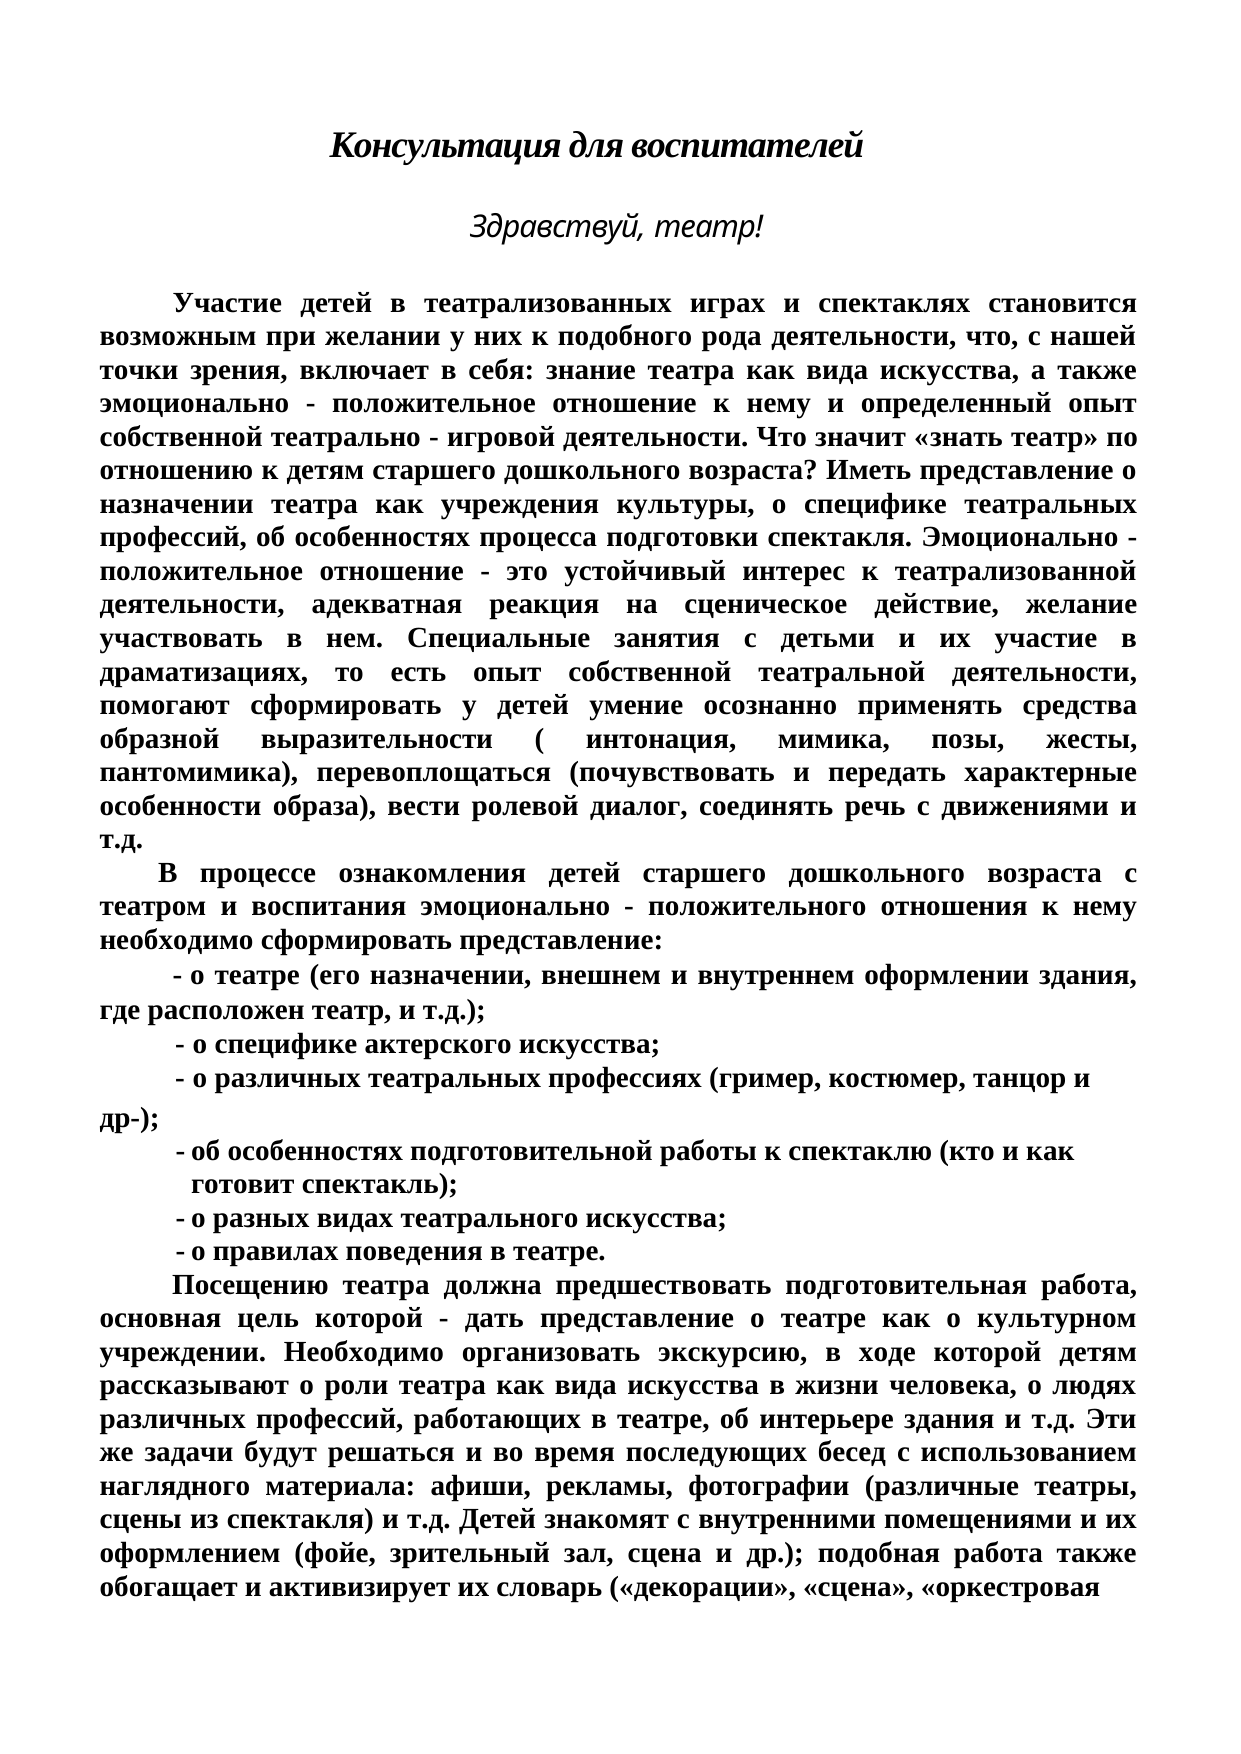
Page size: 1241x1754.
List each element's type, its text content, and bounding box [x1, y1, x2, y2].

list о правилах поведения в театре. [175, 1234, 1138, 1267]
text др-); [99, 1100, 1138, 1133]
text В процессе ознакомления детей старшего дошкольного возраста с театром и воспитания эмоционально - положительного отношения к нему необходимо сформировать представление: [99, 856, 1138, 956]
list об особенностях подготовительной работы к спектаклю (кто и как готовит спектакль); [175, 1133, 1138, 1200]
list о специфике актерского искусства; [175, 1026, 1138, 1060]
list о различных театральных профессиях (гример, костюмер, танцор и [175, 1060, 1138, 1093]
text Посещению театра должна предшествовать подготовительная работа, основная цель которой - дать представление о театре как о культурном учреждении. Необходимо организовать экскурсию, в ходе которой детям рассказывают о роли театра как вида искусства в жизни человека, о людях различных профессий, работающих в театре, об интерьере здания и т.д. Эти же задачи будут решаться и во время последующих бесед с использованием наглядного материала: афиши, рекламы, фотографии (различные театры, сцены из спектакля) и т.д. Детей знакомят с внутренними помещениями и их оформлением (фойе, зрительный зал, сцена и др.); подобная работа также обогащает и активизирует их словарь («декорации», «сцена», «оркестровая [99, 1267, 1138, 1603]
list о разных видах театрального искусства; [175, 1200, 1138, 1234]
text Участие детей в театрализованных играх и спектаклях становится возможным при желании у них к подобного рода деятельности, что, с нашей точки зрения, включает в себя: знание театра как вида искусства, а также эмоционально - положительное отношение к нему и определенный опыт собственной театрально - игровой деятельности. Что значит «знать театр» по отношению к детям старшего дошкольного возраста? Иметь представление о назначении театра как учреждения культуры, о специфике театральных профессий, об особенностях процесса подготовки спектакля. Эмоционально - положительное отношение - это устойчивый интерес к театрализованной деятельности, адекватная реакция на сценическое действие, желание участвовать в нем. Специальные занятия с детьми и их участие в драматизациях, то есть опыт собственной театральной деятельности, помогают сформировать у детей умение осознанно применять средства образной выразительности ( интонация, мимика, позы, жесты, пантомимика), перевоплощаться (почувствовать и передать характерные особенности образа), вести ролевой диалог, соединять речь с движениями и т.д. [99, 285, 1138, 856]
text Консультация для воспитателей [329, 122, 1138, 165]
text Здравствуй, театр! [99, 204, 1138, 247]
text - о театре (его назначении, внешнем и внутреннем оформлении здания, где расположен театр, и т.д.); [99, 956, 1138, 1026]
